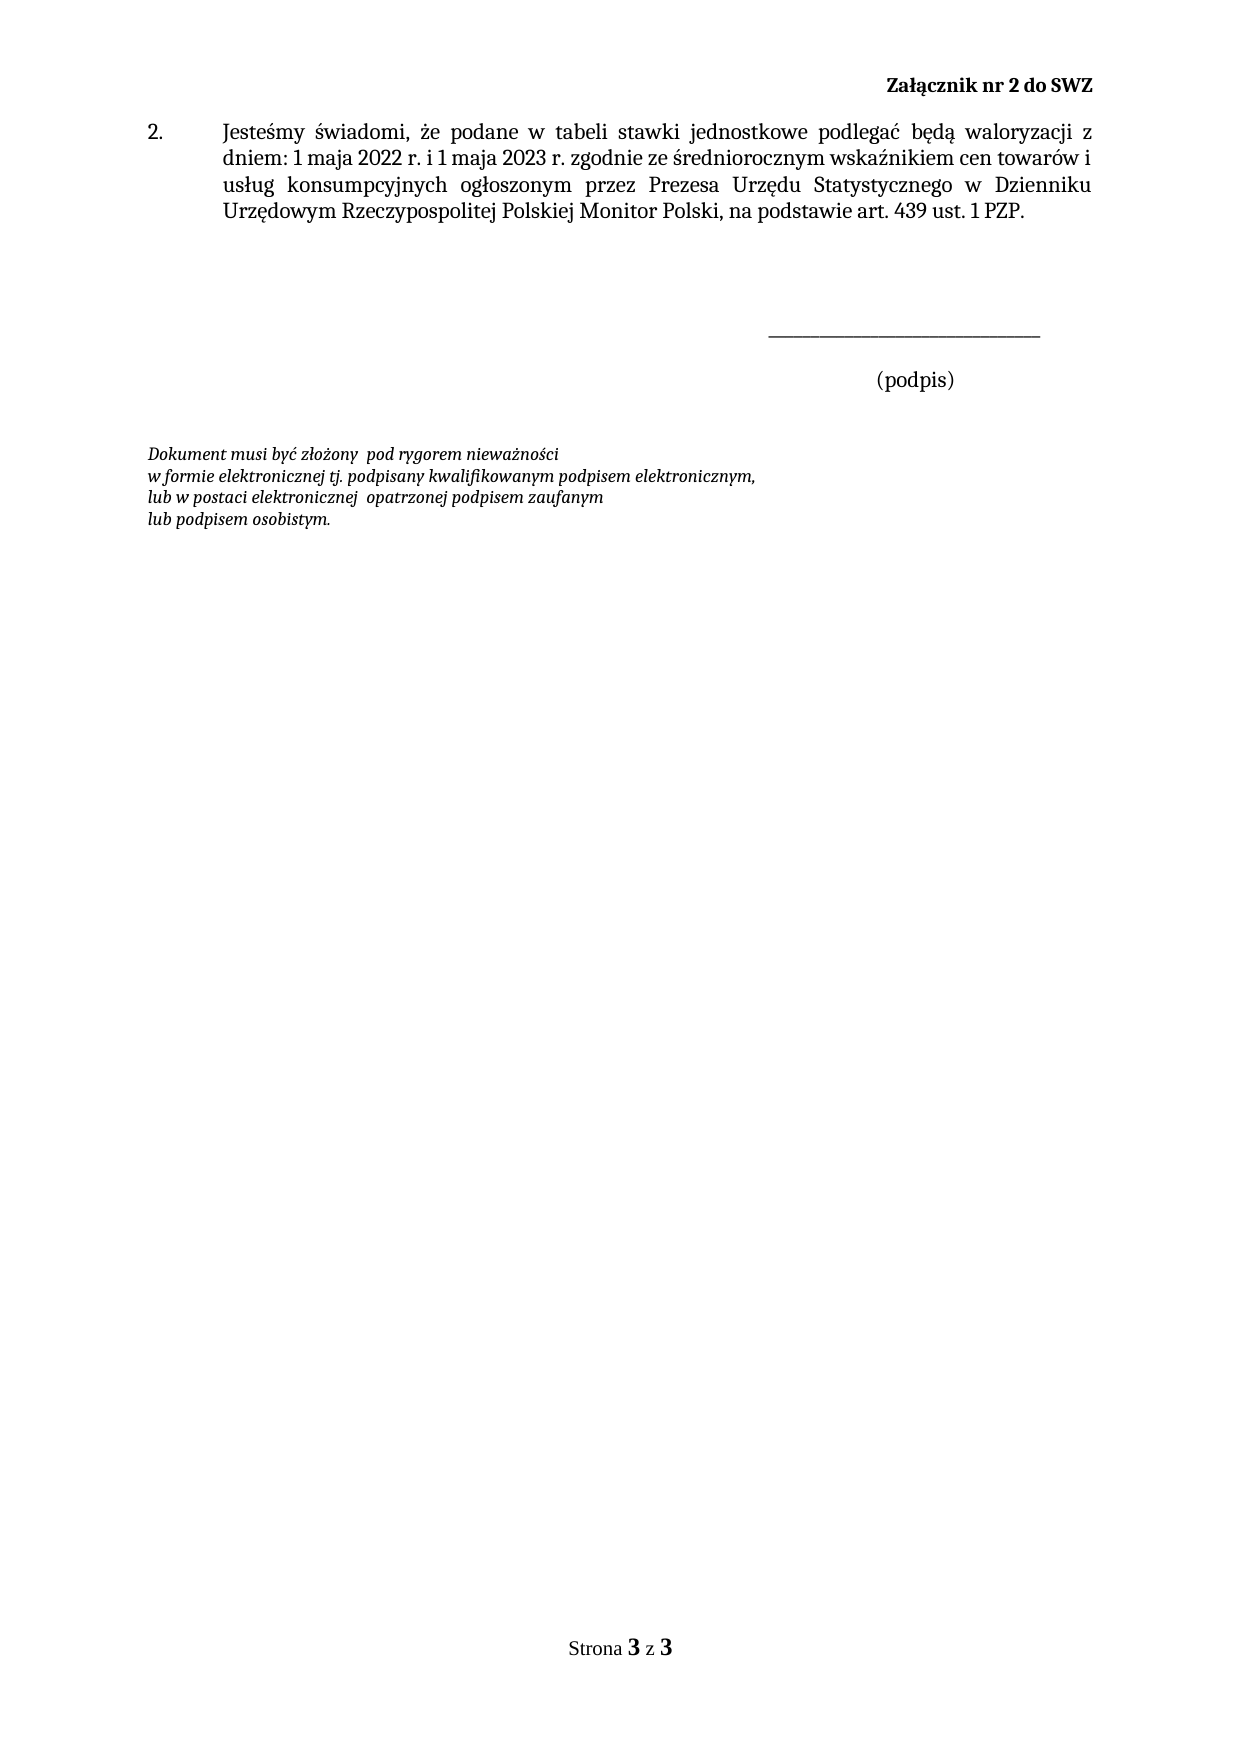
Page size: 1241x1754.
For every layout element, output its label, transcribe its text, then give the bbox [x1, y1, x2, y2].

text w formie elektronicznej tj. podpisany kwalifikowanym podpisem elektronicznym, [148, 465, 1093, 487]
text lub w postaci elektronicznej opatrzonej podpisem zaufanym [148, 487, 1093, 508]
text Dokument musi być złożony pod rygorem nieważności [148, 444, 1093, 465]
list 2. Jesteśmy świadomi, że podane w tabeli stawki jednostkowe podlegać będą waloryzacji z dniem: 1 maja 2022 r. i 1 maja 2023 r. zgodnie ze średniorocznym wskaźnikiem cen towarów i usług konsumpcyjnych ogłoszonym przez Prezesa Urzędu Statystycznego w Dzienniku Urzędowym Rzeczypospolitej Polskiej Monitor Polski, na podstawie art. 439 ust. 1 PZP. [148, 119, 1093, 224]
text lub podpisem osobistym. [148, 508, 1093, 530]
text ________________________________ (podpis) [738, 314, 1093, 393]
